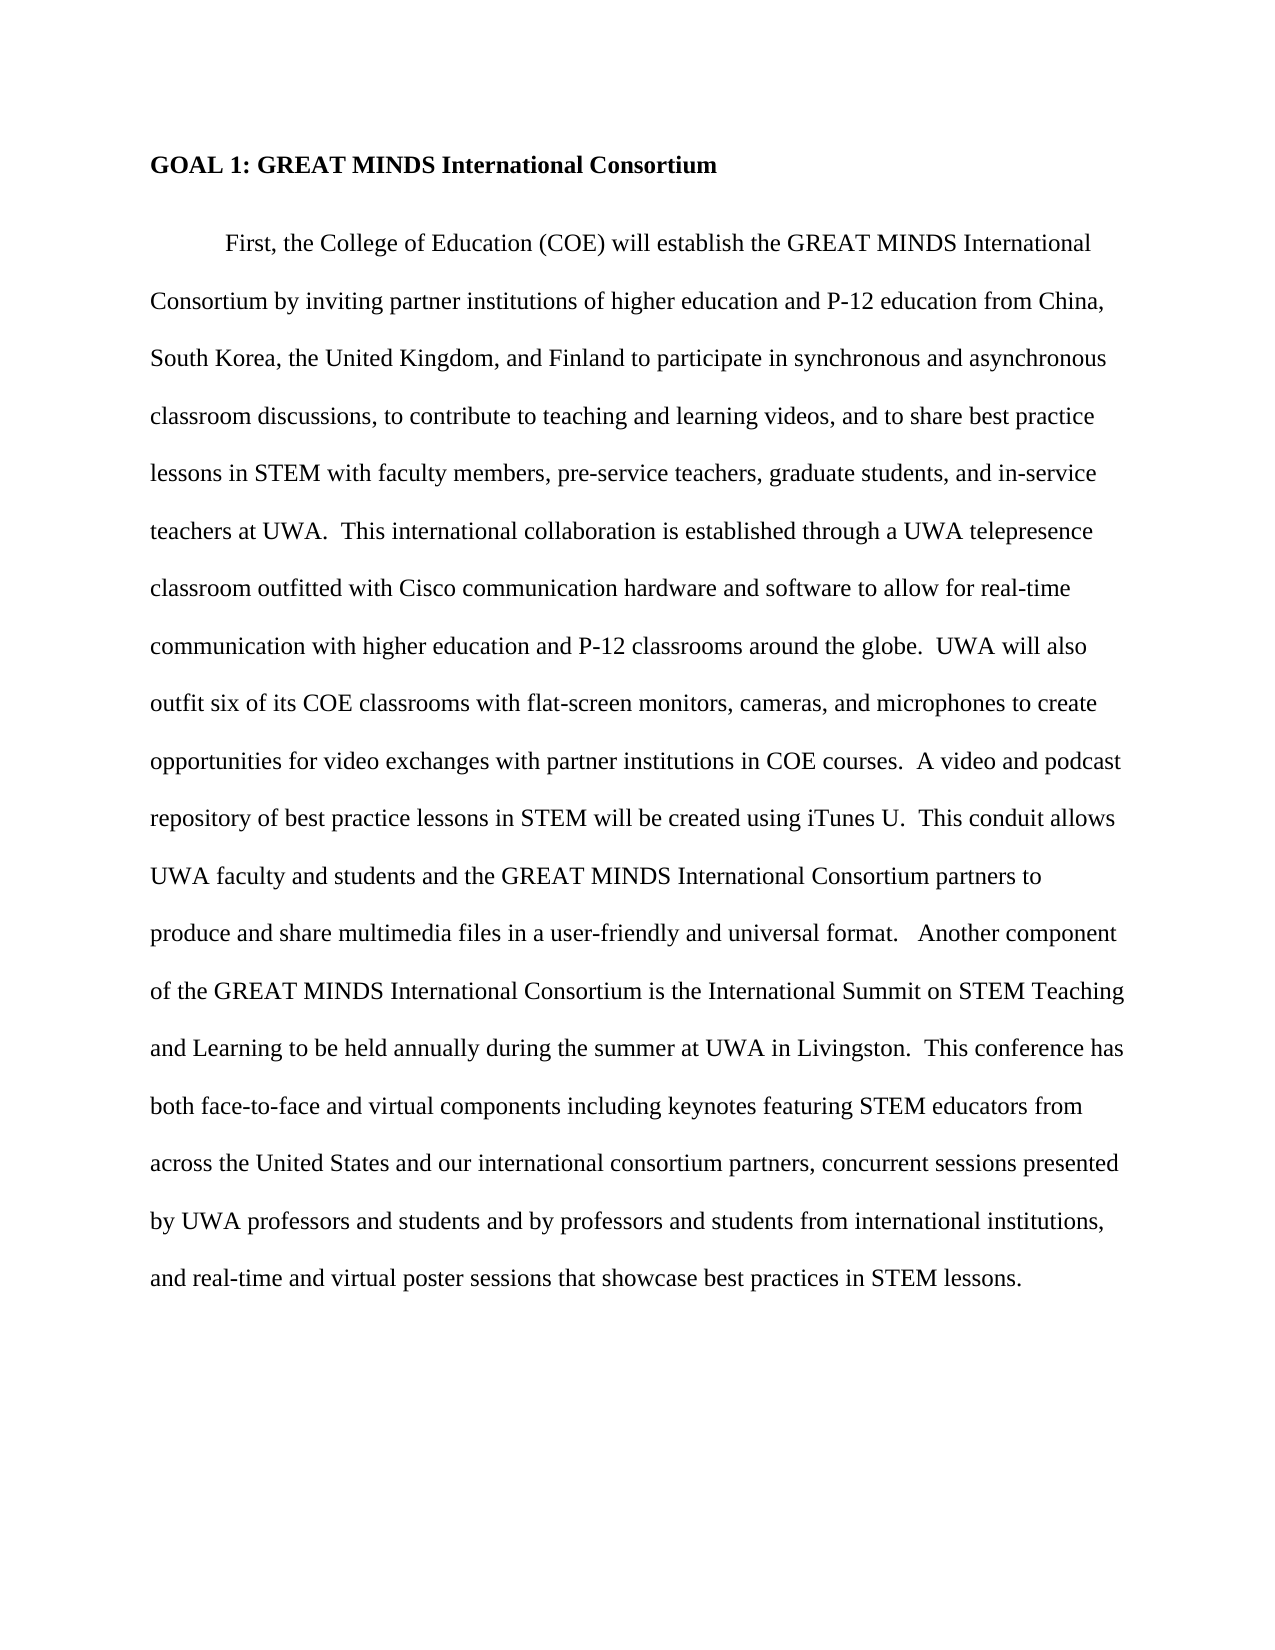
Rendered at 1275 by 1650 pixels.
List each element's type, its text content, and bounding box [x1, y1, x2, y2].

text GOAL 1: GREAT MINDS International Consortium [150, 150, 1125, 179]
text First, the College of Education (COE) will establish the GREAT MINDS International Consortium by inviting partner institutions of higher education and P-12 education from China, South Korea, the United Kingdom, and Finland to participate in synchronous and asynchronous classroom discussions, to contribute to teaching and learning videos, and to share best practice lessons in STEM with faculty members, pre-service teachers, graduate students, and in-service teachers at UWA. This international collaboration is established through a UWA telepresence classroom outfitted with Cisco communication hardware and software to allow for real-time communication with higher education and P-12 classrooms around the globe. UWA will also outfit six of its COE classrooms with flat-screen monitors, cameras, and microphones to create opportunities for video exchanges with partner institutions in COE courses. A video and podcast repository of best practice lessons in STEM will be created using iTunes U. This conduit allows UWA faculty and students and the GREAT MINDS International Consortium partners to produce and share multimedia files in a user-friendly and universal format. Another component of the GREAT MINDS International Consortium is the International Summit on STEM Teaching and Learning to be held annually during the summer at UWA in Livingston. This conference has both face-to-face and virtual components including keynotes featuring STEM educators from across the United States and our international consortium partners, concurrent sessions presented by UWA professors and students and by professors and students from international institutions, and real-time and virtual poster sessions that showcase best practices in STEM lessons. [150, 228, 1125, 1292]
